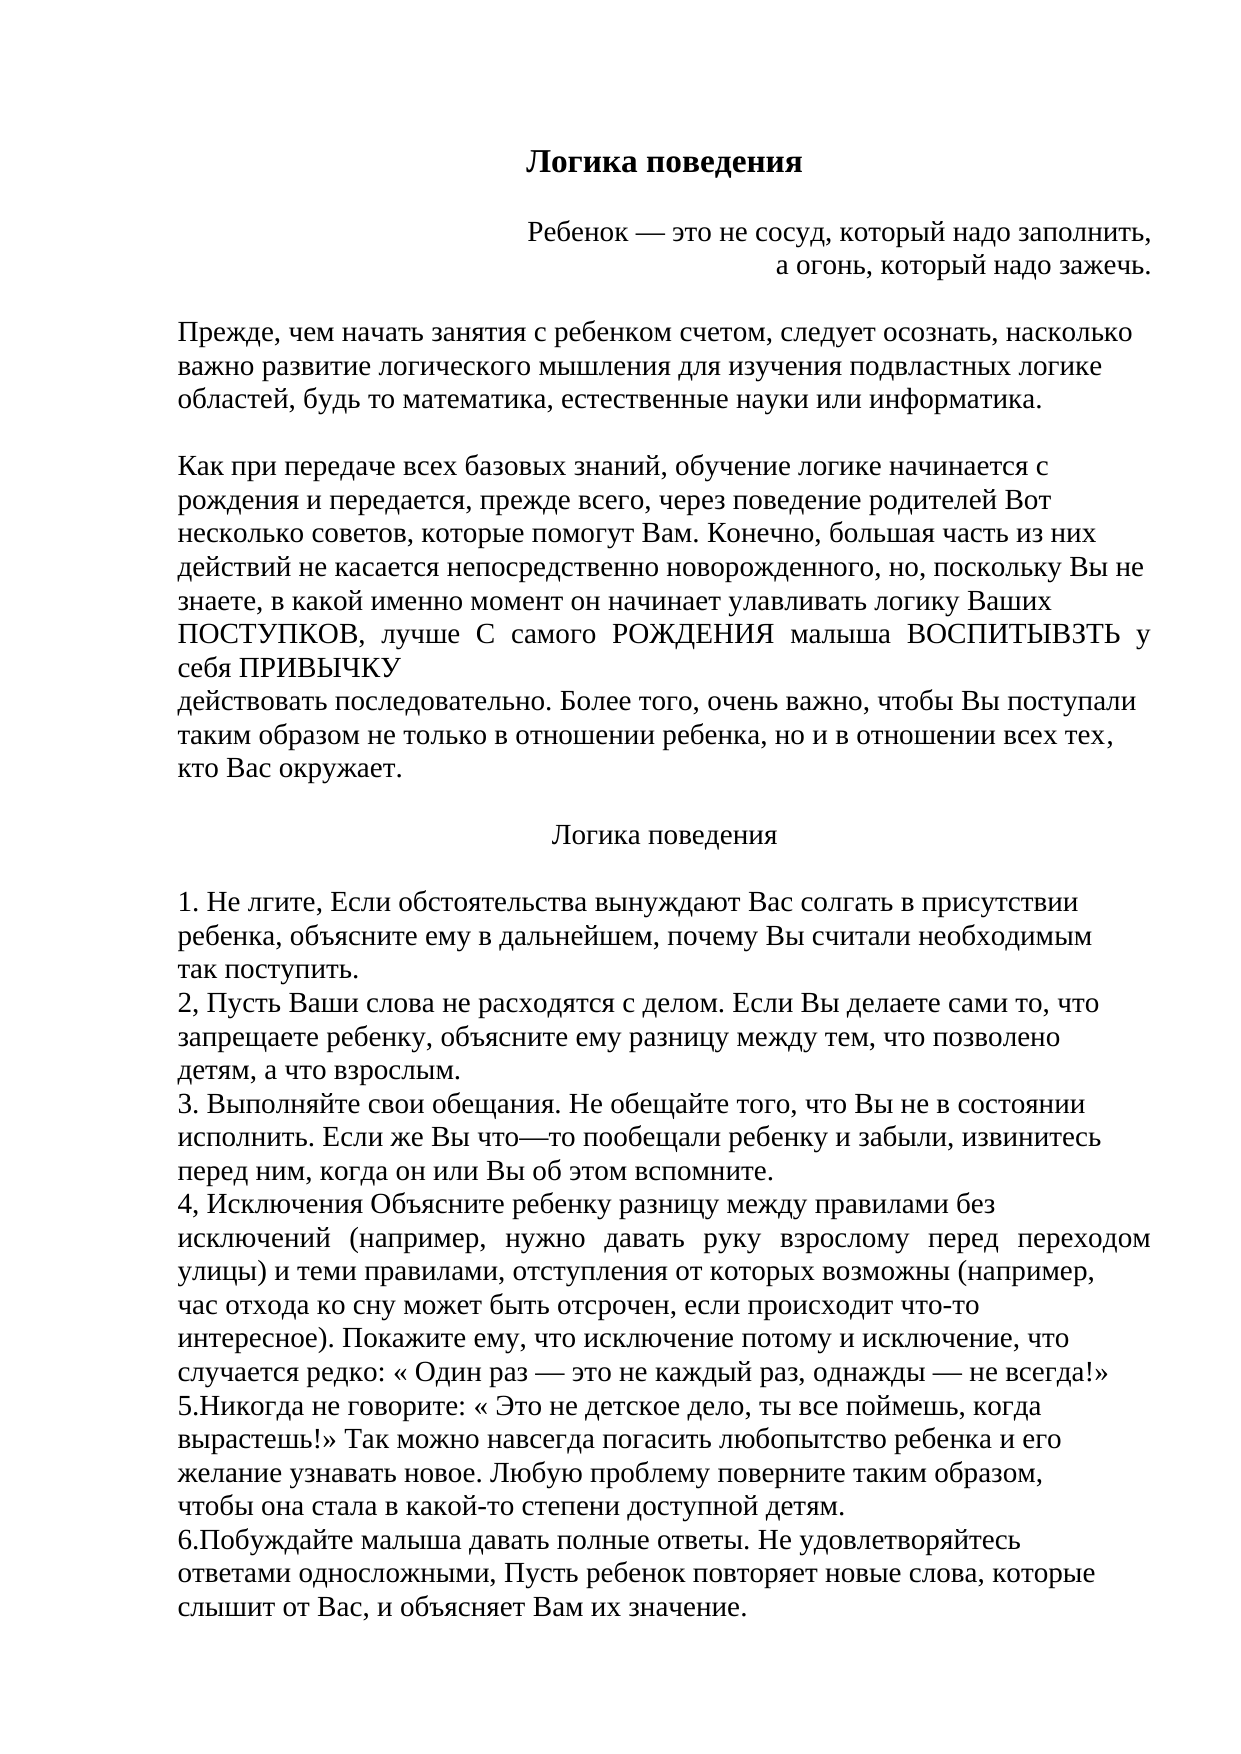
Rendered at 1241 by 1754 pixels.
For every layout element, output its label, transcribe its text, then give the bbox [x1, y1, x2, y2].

text действий не касается непосредственно новорожденного, но, поскольку Вы не [177, 549, 1152, 583]
text 3. Выполняйте свои обещания. Не обещайте того, что Вы не в состоянии [177, 1086, 1152, 1119]
text детям, а что взрослым. [177, 1052, 1152, 1086]
text слышит от Вас, и объясняет Вам их значение. [177, 1589, 1152, 1622]
text кто Вас окружает. [177, 750, 1152, 784]
text Логика поведения [177, 817, 1152, 851]
text рождения и передается, прежде всего, через поведение родителей Вот [177, 482, 1152, 516]
text ПОСТУПКОВ, лучше С самого РОЖДЕНИЯ малыша ВОСПИТЫВЗТЬ у себя ПРИВЫЧКУ [177, 616, 1152, 683]
text Прежде, чем начать занятия с ребенком счетом, следует осознать, насколько [177, 314, 1152, 348]
text интересное). Покажите ему, что исключение потому и исключение, что [177, 1321, 1152, 1354]
text областей, будь то математика, естественные науки или информатика. [177, 381, 1152, 415]
text исполнить. Если же Вы что—то пообещали ребенку и забыли, извинитесь [177, 1119, 1152, 1153]
text случается редко: « Один раз — это не каждый раз, однажды — не всегда!» [177, 1354, 1152, 1388]
text 6.Побуждайте малыша давать полные ответы. Не удовлетворяйтесь [177, 1522, 1152, 1555]
text действовать последовательно. Более того, очень важно, чтобы Вы поступали [177, 683, 1152, 717]
text перед ним, когда он или Вы об этом вспомните. [177, 1153, 1152, 1186]
text Логика поведения [177, 142, 1152, 180]
text 1. Не лгите, Если обстоятельства вынуждают Вас солгать в присутствии [177, 884, 1152, 918]
text знаете, в какой именно момент он начинает улавливать логику Ваших [177, 583, 1152, 616]
text таким образом не только в отношении ребенка, но и в отношении всех тех‚ [177, 717, 1152, 750]
text 5.Никогда не говорите: « Это не детское дело, ты все поймешь, когда [177, 1388, 1152, 1421]
text желание узнавать новое. Любую проблему поверните таким образом, [177, 1455, 1152, 1488]
text несколько советов, которые помогут Вам. Конечно, большая часть из них [177, 516, 1152, 549]
text чтобы она стала в какой-то степени доступной детям. [177, 1488, 1152, 1522]
text так поступить. [177, 952, 1152, 985]
text Как при передаче всех базовых знаний, обучение логике начинается с [177, 448, 1152, 482]
text вырастешь!» Так можно навсегда погасить любопытство ребенка и его [177, 1421, 1152, 1455]
text 4, Исключения Объясните ребенку разницу между правилами без [177, 1186, 1152, 1220]
text ответами односложными, Пусть ребенок повторяет новые слова, которые [177, 1555, 1152, 1589]
text ребенка, объясните ему в дальнейшем, почему Вы считали необходимым [177, 918, 1152, 952]
text а огонь, который надо зажечь. [177, 247, 1152, 281]
text Ребенок — это не сосуд, который надо заполнить, [177, 214, 1152, 247]
text запрещаете ребенку, объясните ему разницу между тем, что позволено [177, 1019, 1152, 1052]
text исключений (например, нужно давать руку взрослому перед переходом улицы) и теми правилами, отступления от которых возможны (например, [177, 1220, 1152, 1287]
text 2, Пусть Ваши слова не расходятся с делом. Если Вы делаете сами то, что [177, 985, 1152, 1019]
text важно развитие логического мышления для изучения подвластных логике [177, 348, 1152, 381]
text час отхода ко сну может быть отсрочен, если происходит что-то [177, 1287, 1152, 1321]
